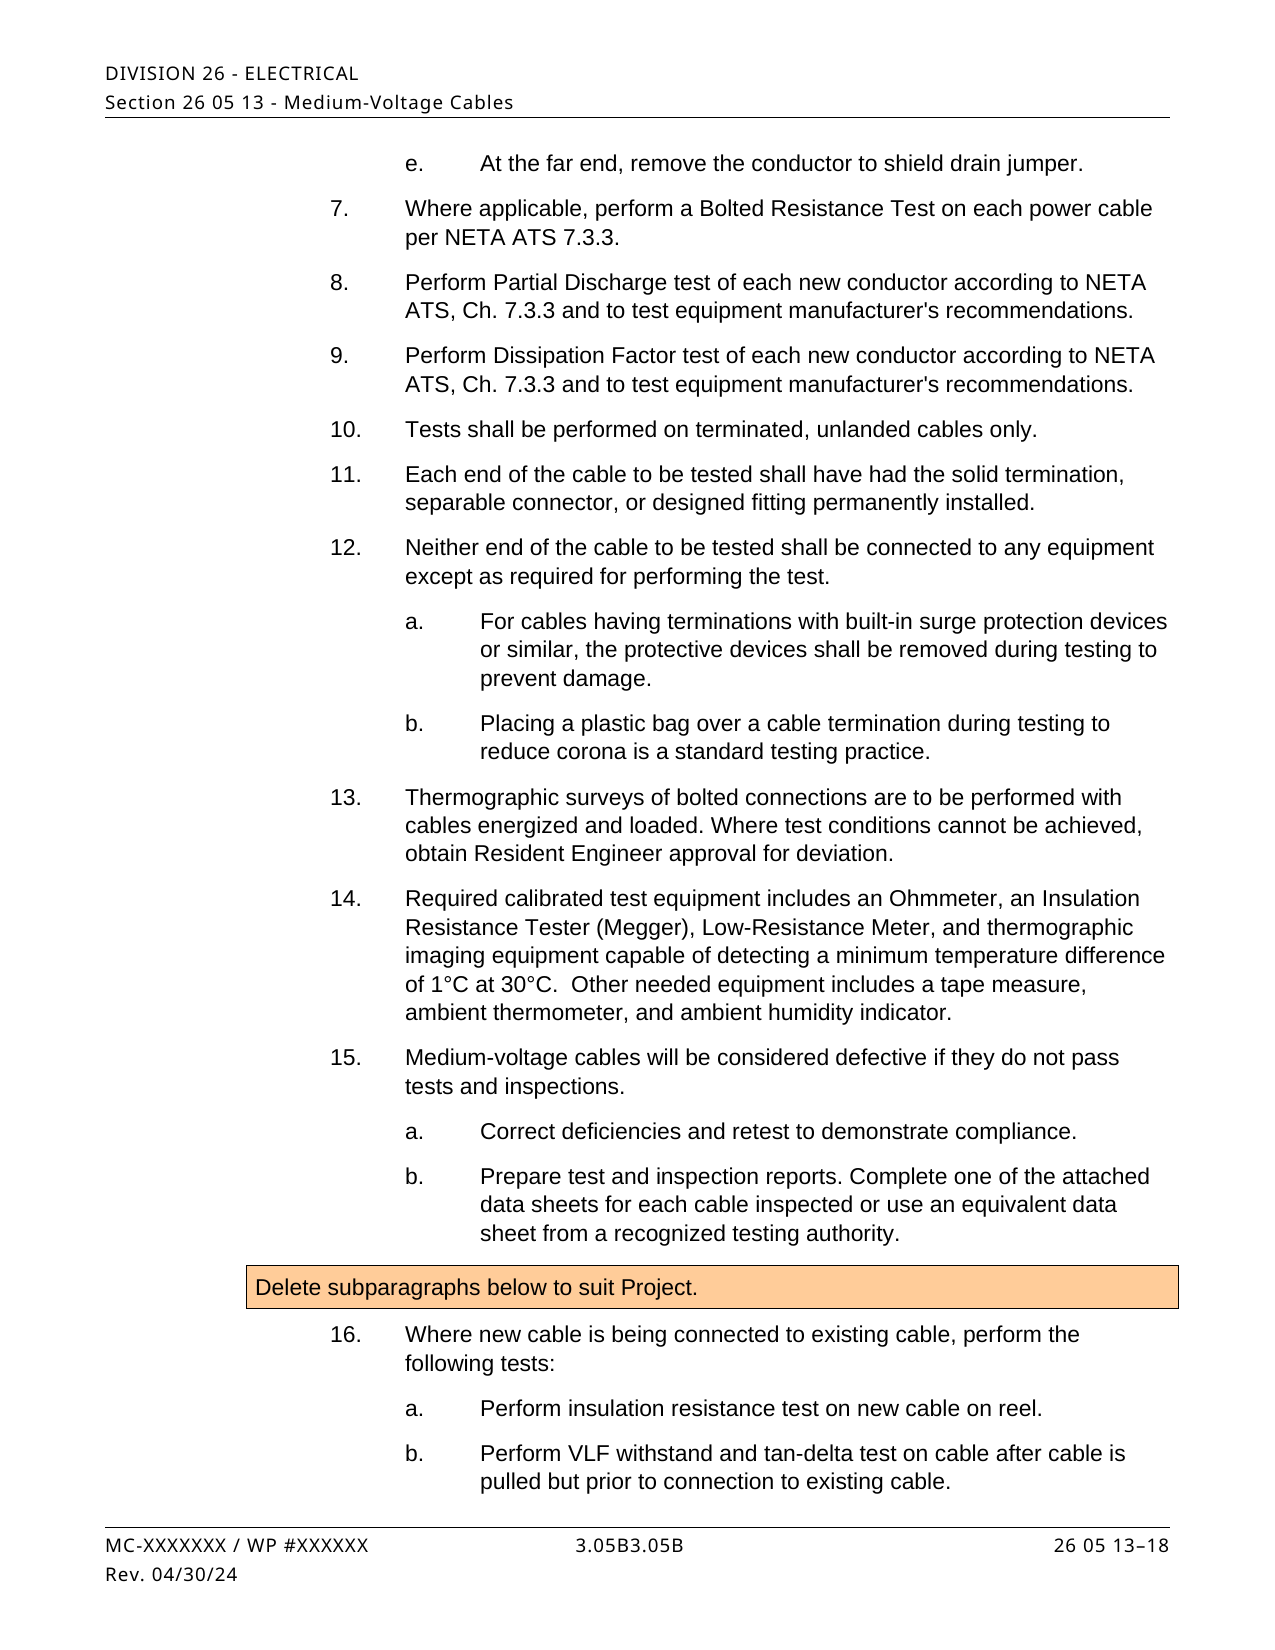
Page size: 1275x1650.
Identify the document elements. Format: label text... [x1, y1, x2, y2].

list Thermographic surveys of bolted connections are to be performed with cables energized and loaded. Where test conditions cannot be achieved, obtain Resident Engineer approval for deviation. [330, 783, 1170, 867]
text Delete subparagraphs below to suit Project. [247, 1266, 1178, 1308]
list Where applicable, perform a Bolted Resistance Test on each power cable per NETA ATS 7.3.3. [330, 195, 1170, 250]
list Medium-voltage cables will be considered defective if they do not pass tests and inspections. [330, 1044, 1170, 1099]
list Tests shall be performed on terminated, unlanded cables only. [330, 416, 1170, 442]
list At the far end, remove the conductor to shield drain jumper. [405, 150, 1170, 176]
list Placing a plastic bag over a cable termination during testing to reduce corona is a standard testing practice. [405, 710, 1170, 765]
list Perform Partial Discharge test of each new conductor according to NETA ATS, Ch. 7.3.3 and to test equipment manufacturer's recommendations. [330, 269, 1170, 323]
list Where new cable is being connected to existing cable, perform the following tests: [330, 1321, 1170, 1376]
list Each end of the cable to be tested shall have had the solid termination, separable connector, or designed fitting permanently installed. [330, 461, 1170, 516]
list For cables having terminations with built-in surge protection devices or similar, the protective devices shall be removed during testing to prevent damage. [405, 608, 1170, 691]
list Perform Dissipation Factor test of each new conductor according to NETA ATS, Ch. 7.3.3 and to test equipment manufacturer's recommendations. [330, 342, 1170, 397]
list Prepare test and inspection reports. Complete one of the attached data sheets for each cable inspected or use an equivalent data sheet from a recognized testing authority. [405, 1163, 1170, 1246]
list Perform VLF withstand and tan-delta test on cable after cable is pulled but prior to connection to existing cable. [405, 1440, 1170, 1494]
list Correct deficiencies and retest to demonstrate compliance. [405, 1118, 1170, 1144]
list Perform insulation resistance test on new cable on reel. [405, 1395, 1170, 1421]
list Neither end of the cable to be tested shall be connected to any equipment except as required for performing the test. [330, 534, 1170, 589]
list Required calibrated test equipment includes an Ohmmeter, an Insulation Resistance Tester (Megger), Low-Resistance Meter, and thermographic imaging equipment capable of detecting a minimum temperature difference of 1°C at 30°C. Other needed equipment includes a tape measure, ambient thermometer, and ambient humidity indicator. [330, 885, 1170, 1026]
